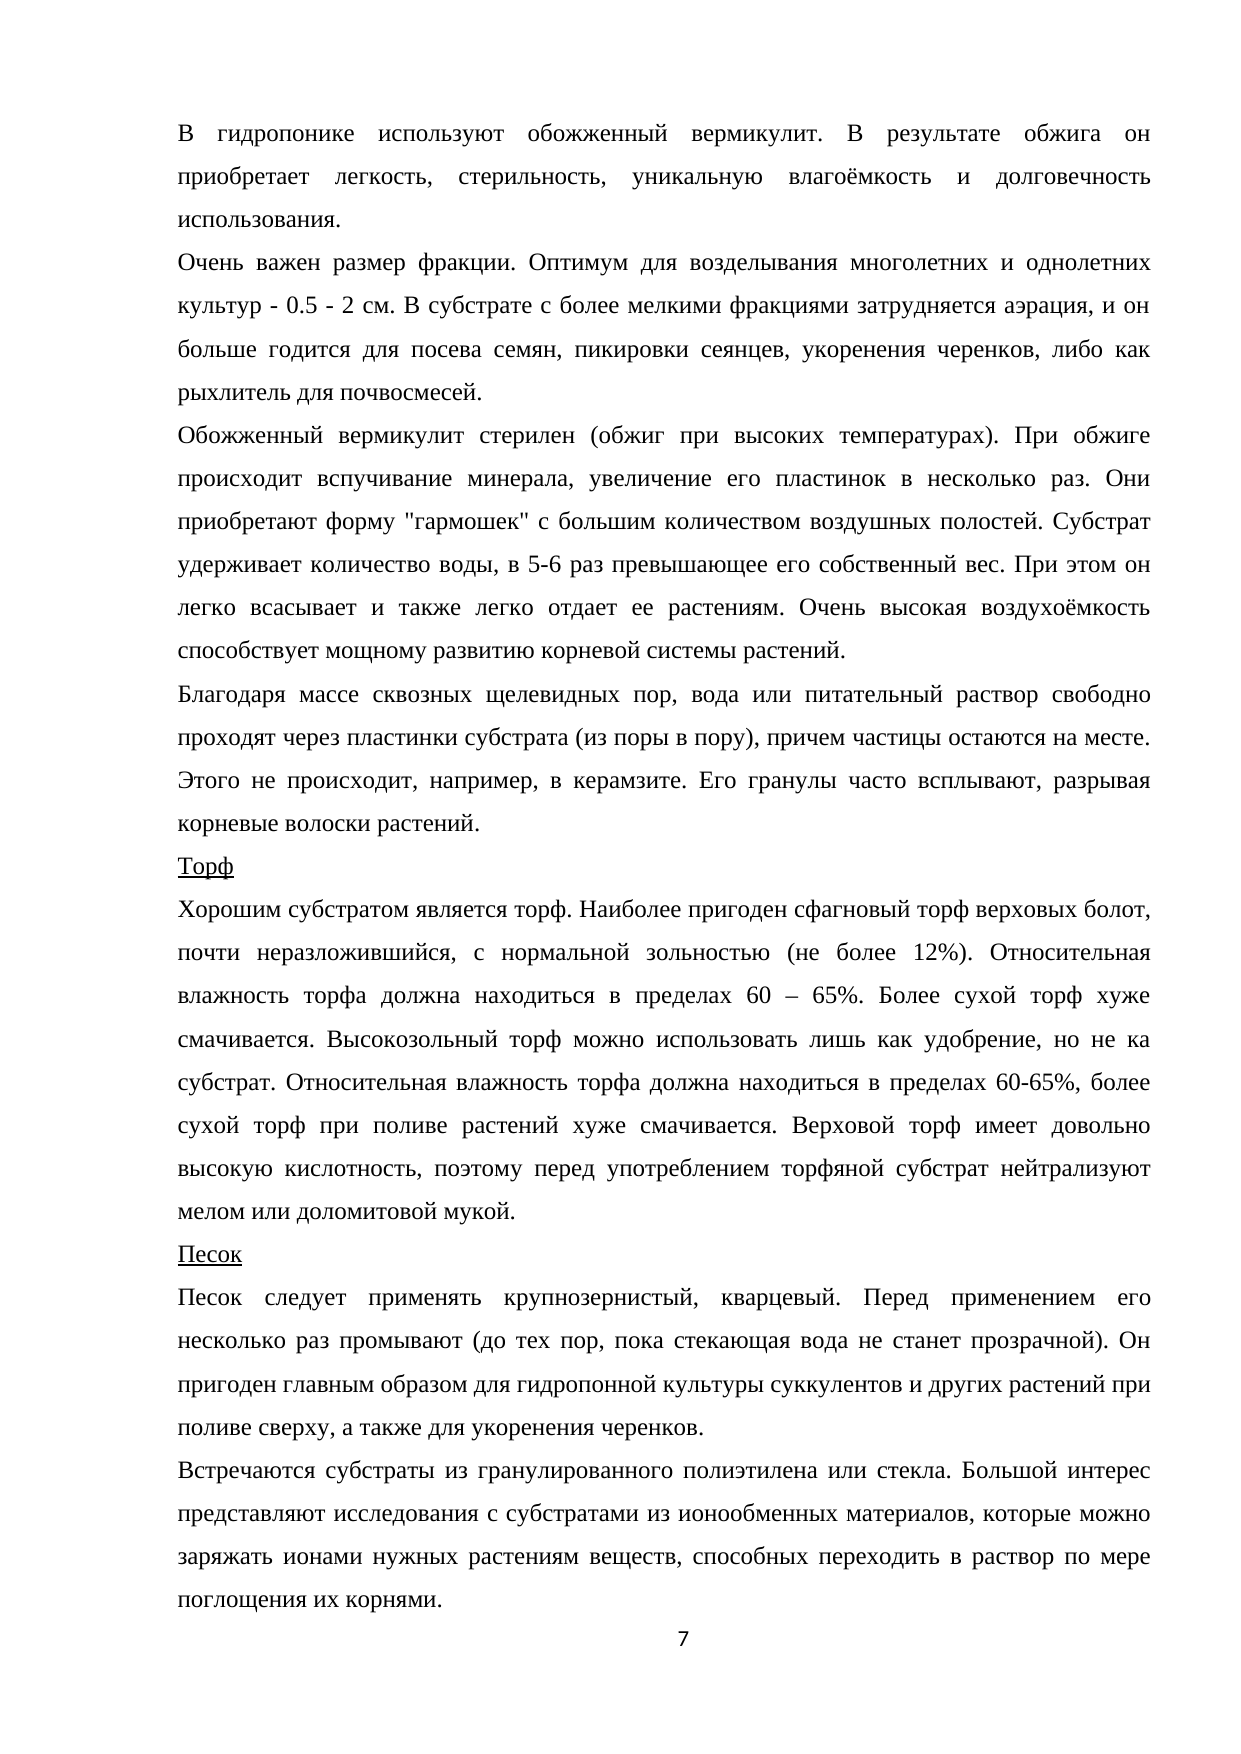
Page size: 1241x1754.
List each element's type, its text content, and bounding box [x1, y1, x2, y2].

text В гидропонике используют обожженный вермикулит. В результате обжига он приобретает легкость, стерильность, уникальную влагоёмкость и долговечность использования. [177, 118, 1152, 233]
text Песок следует применять крупнозернистый, кварцевый. Перед применением его несколько раз промывают (до тех пор, пока стекающая вода не станет прозрачной). Он пригоден главным образом для гидропонной культуры суккулентов и других растений при поливе сверху, а также для укоренения черенков. [177, 1282, 1152, 1441]
subtitle Торф [177, 851, 1152, 880]
text Обожженный вермикулит стерилен (обжиг при высоких температурах). При обжиге происходит вспучивание минерала, увеличение его пластинок в несколько раз. Они приобретают форму "гармошек" с большим количеством воздушных полостей. Субстрат удерживает количество воды, в 5-6 раз превышающее его собственный вес. При этом он легко всасывает и также легко отдает ее растениям. Очень высокая воздухоёмкость способствует мощному развитию корневой системы растений. [177, 420, 1152, 664]
subtitle Песок [177, 1239, 1152, 1268]
text Встречаются субстраты из гранулированного полиэтилена или стекла. Большой интерес представляют исследования с субстратами из ионообменных материалов, которые можно заряжать ионами нужных растениям веществ, способных переходить в раствор по мере поглощения их корнями. [177, 1455, 1152, 1613]
text Хорошим субстратом является торф. Наиболее пригоден сфагновый торф верховых болот, почти неразложившийся, с нормальной зольностью (не более 12%). Относительная влажность торфа должна находиться в пределах 60 – 65%. Более сухой торф хуже смачивается. Высокозольный торф можно использовать лишь как удобрение, но не ка субстрат. Относительная влажность торфа должна находиться в пределах 60-65%, более сухой торф при поливе растений хуже смачивается. Верховой торф имеет довольно высокую кислотность, поэтому перед употреблением торфяной субстрат нейтрализуют мелом или доломитовой мукой. [177, 894, 1152, 1225]
text Благодаря массе сквозных щелевидных пор, вода или питательный раствор свободно проходят через пластинки субстрата (из поры в пору), причем частицы остаются на месте. Этого не происходит, например, в керамзите. Его гранулы часто всплывают, разрывая корневые волоски растений. [177, 679, 1152, 837]
text Очень важен размер фракции. Оптимум для возделывания многолетних и однолетних культур - 0.5 - 2 см. В субстрате с более мелкими фракциями затрудняется аэрация, и он больше годится для посева семян, пикировки сеянцев, укоренения черенков, либо как рыхлитель для почвосмесей. [177, 247, 1152, 406]
